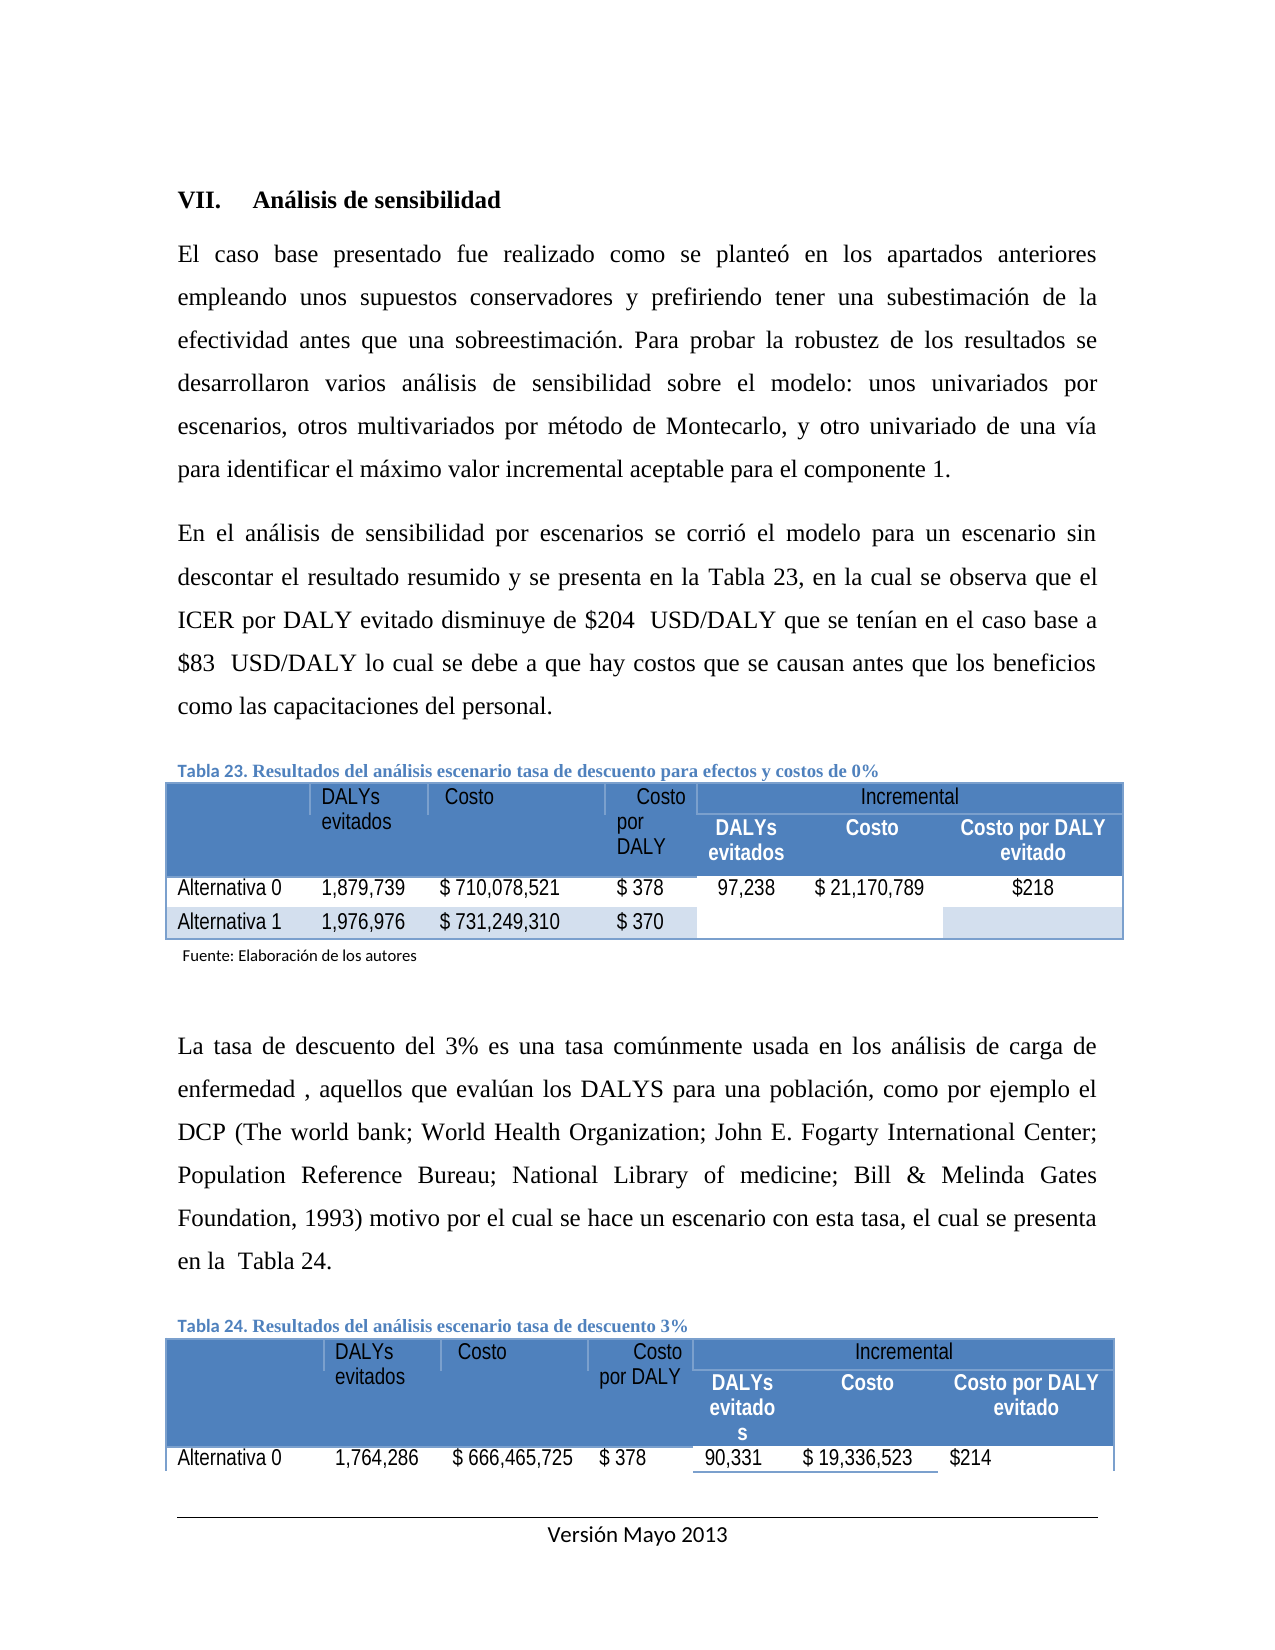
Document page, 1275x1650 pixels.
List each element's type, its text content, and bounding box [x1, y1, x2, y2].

table_cell Alternativa 0 [167, 1448, 324, 1471]
table_cell $ 19,336,523 [791, 1446, 938, 1471]
table_cell $ 21,170,789 [796, 876, 943, 938]
table_cell $ 370 [605, 907, 697, 938]
table_cell $ 378 [588, 1448, 693, 1471]
table_cell $214 [938, 1446, 1113, 1471]
table_header Costo [441, 1340, 588, 1446]
text Análisis de sensibilidad [177, 185, 1098, 214]
table_cell [943, 907, 1122, 938]
table_cell 90,331 [693, 1446, 791, 1471]
table_cell Costo [791, 1371, 938, 1446]
table_cell Costo por DALY evitado [943, 815, 1122, 876]
table_header DALYs evitados [310, 784, 428, 876]
table_cell $ 666,465,725 [441, 1448, 588, 1471]
table_header Incremental [698, 784, 1122, 813]
text El caso base presentado fue realizado como se planteó en los apartados anteriores empleando unos supuestos conservadores y prefiriendo tener una subestimación de la efectividad antes que una sobreestimación. Para probar la robustez de los resultados se desarrollaron varios análisis de sensibilidad sobre el modelo: unos univariados por escenarios, otros multivariados por método de Montecarlo, y otro univariado de una vía para identificar el máximo valor incremental aceptable para el componente 1. [177, 239, 1098, 483]
table_cell 97,238 [697, 876, 796, 938]
table_cell $ 710,078,521 [428, 878, 605, 907]
table_cell Costo [796, 815, 943, 876]
text Fuente: Elaboración de los autores [177, 940, 1098, 967]
text La tasa de descuento del 3% es una tasa comúnmente usada en los análisis de carga de enfermedad , aquellos que evalúan los DALYS para una población, como por ejemplo el DCP motivo por el cual se hace un escenario con esta tasa, el cual se presenta en la Tabla 24. [177, 1031, 1098, 1275]
table_cell 1,764,286 [324, 1448, 441, 1471]
table_header Costo por DALY [588, 1340, 693, 1446]
table_header [167, 1340, 324, 1446]
table_cell 1,879,739 [310, 878, 428, 907]
table_cell Costo por DALY evitado [938, 1371, 1113, 1446]
text En el análisis de sensibilidad por escenarios se corrió el modelo para un escenario sin descontar el resultado resumido y se presenta en la tabla 23, en la cual se observa que el ICER por DALY evitado disminuye de $204 USD/DALY que se tenían en el caso base a $83 USD/DALY lo cual se debe a que hay costos que se causan antes que los beneficios como las capacitaciones del personal. [177, 518, 1098, 720]
table_cell $ 378 [605, 878, 697, 907]
table_cell 1,976,976 [310, 907, 428, 938]
table_cell DALYs evitados [697, 815, 796, 876]
table_cell DALYs evitados [693, 1371, 791, 1446]
table_cell $218 [943, 876, 1122, 907]
table_header Costo [428, 784, 605, 876]
table_cell Alternativa 1 [167, 907, 310, 938]
table_header [167, 784, 310, 876]
table_header Incremental [694, 1340, 1113, 1369]
table_header Costo por DALY [605, 784, 697, 876]
table_cell Alternativa 0 [167, 878, 310, 907]
table_header DALYs evitados [324, 1340, 441, 1446]
table_cell $ 731,249,310 [428, 907, 605, 938]
